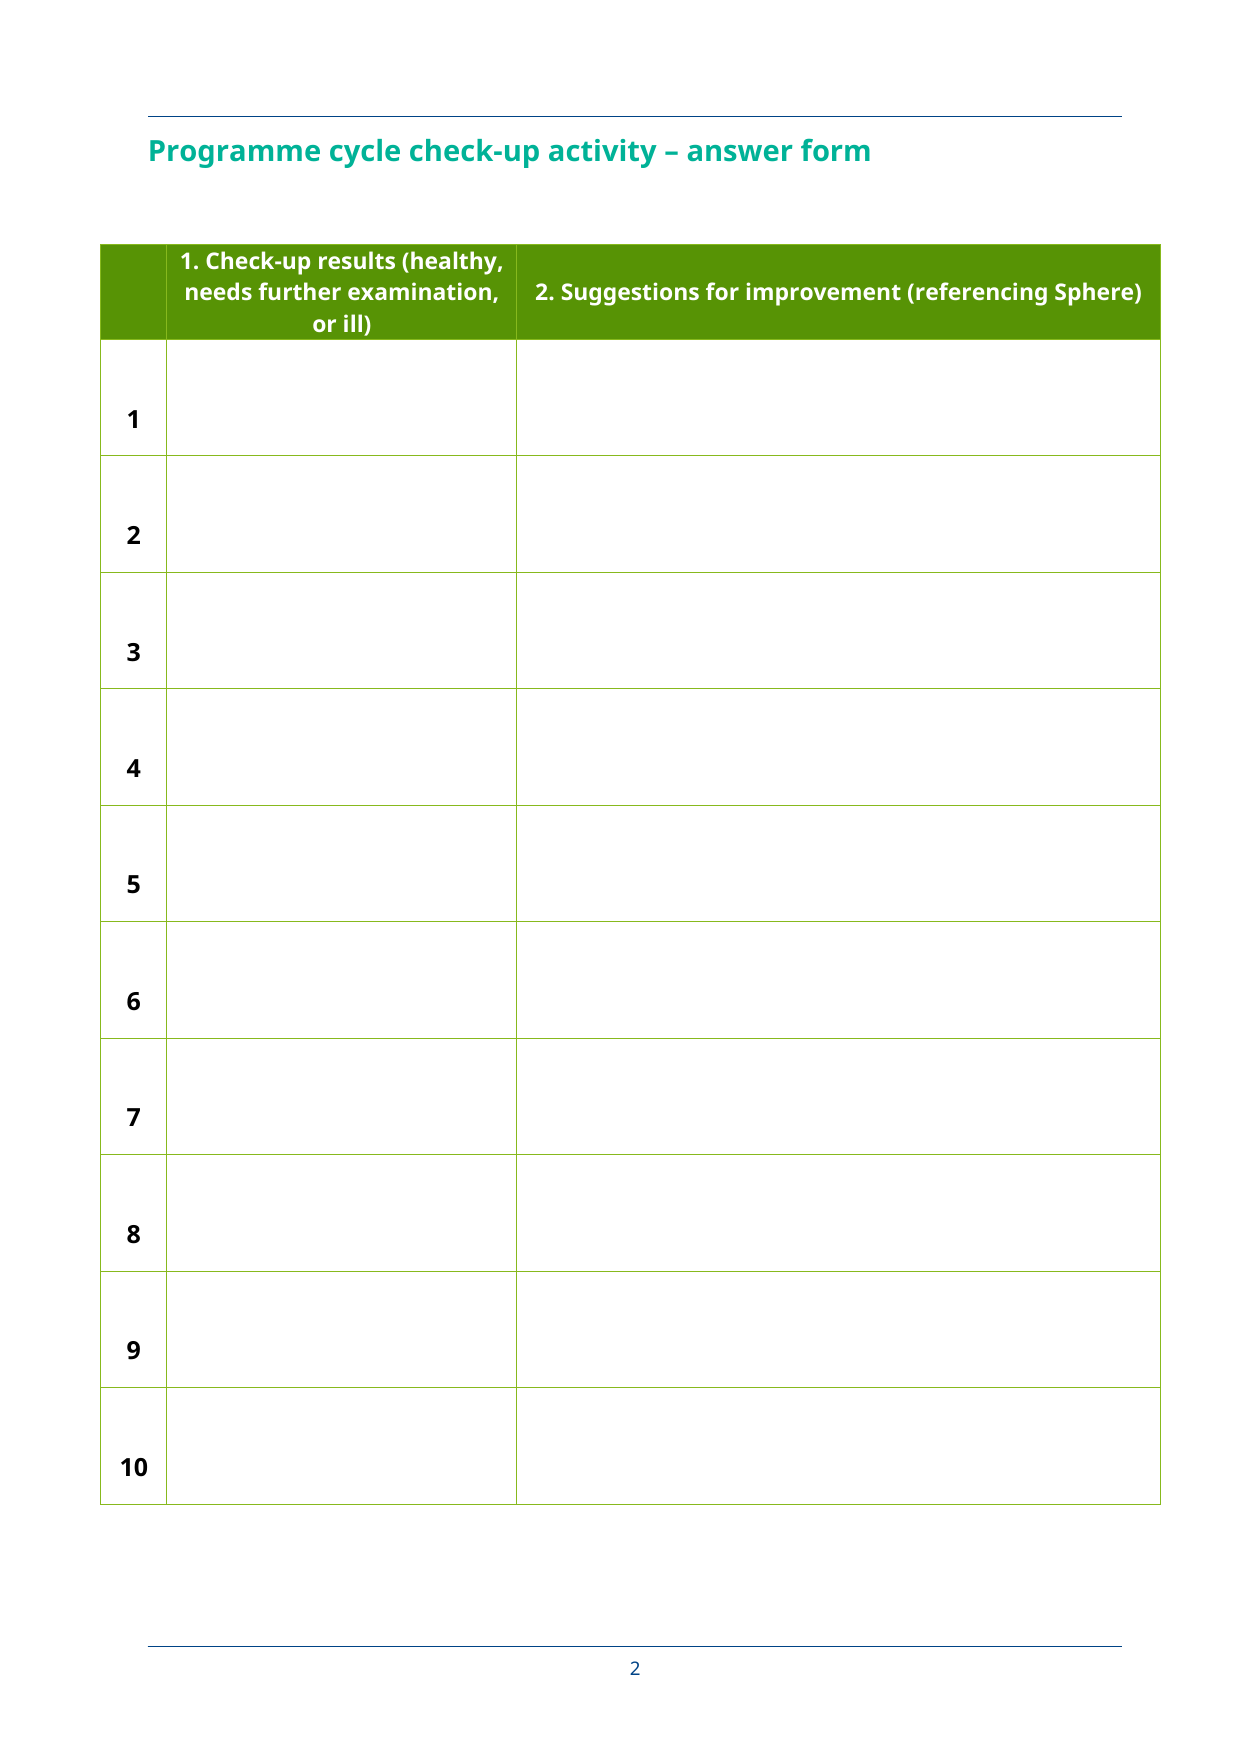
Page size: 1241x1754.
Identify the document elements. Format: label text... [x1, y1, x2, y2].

table_cell [517, 689, 1160, 805]
table_header [101, 245, 166, 339]
table_cell [167, 573, 516, 688]
table_cell 3 [101, 573, 166, 688]
table_cell 1 [101, 340, 166, 455]
table_cell [517, 1272, 1160, 1387]
table_cell [517, 1039, 1160, 1154]
table_cell [167, 1272, 516, 1387]
table_cell [517, 456, 1160, 572]
table_header 2. Suggestions for improvement (referencing Sphere) [517, 245, 1160, 339]
table_cell [517, 922, 1160, 1038]
table_cell [167, 456, 516, 572]
table_cell 10 [101, 1388, 166, 1503]
table_cell [167, 1039, 516, 1154]
table_cell 8 [101, 1155, 166, 1271]
table_header 1. Check-up results (healthy, needs further examination, or ill) [167, 245, 516, 339]
table_cell [167, 806, 516, 921]
table_cell 9 [101, 1272, 166, 1387]
table_cell 7 [101, 1039, 166, 1154]
table_cell 4 [101, 689, 166, 805]
table_cell [167, 922, 516, 1038]
table_cell [517, 1388, 1160, 1503]
table_cell [167, 340, 516, 455]
table_cell [517, 340, 1160, 455]
table_cell [517, 1155, 1160, 1271]
table_cell [167, 689, 516, 805]
table_cell [167, 1388, 516, 1503]
text Programme cycle check-up activity – answer form [148, 130, 1122, 171]
table_cell [167, 1155, 516, 1271]
table_cell 2 [101, 456, 166, 572]
table_cell 6 [101, 922, 166, 1038]
table_cell [517, 806, 1160, 921]
table_cell [517, 573, 1160, 688]
table_cell 5 [101, 806, 166, 921]
